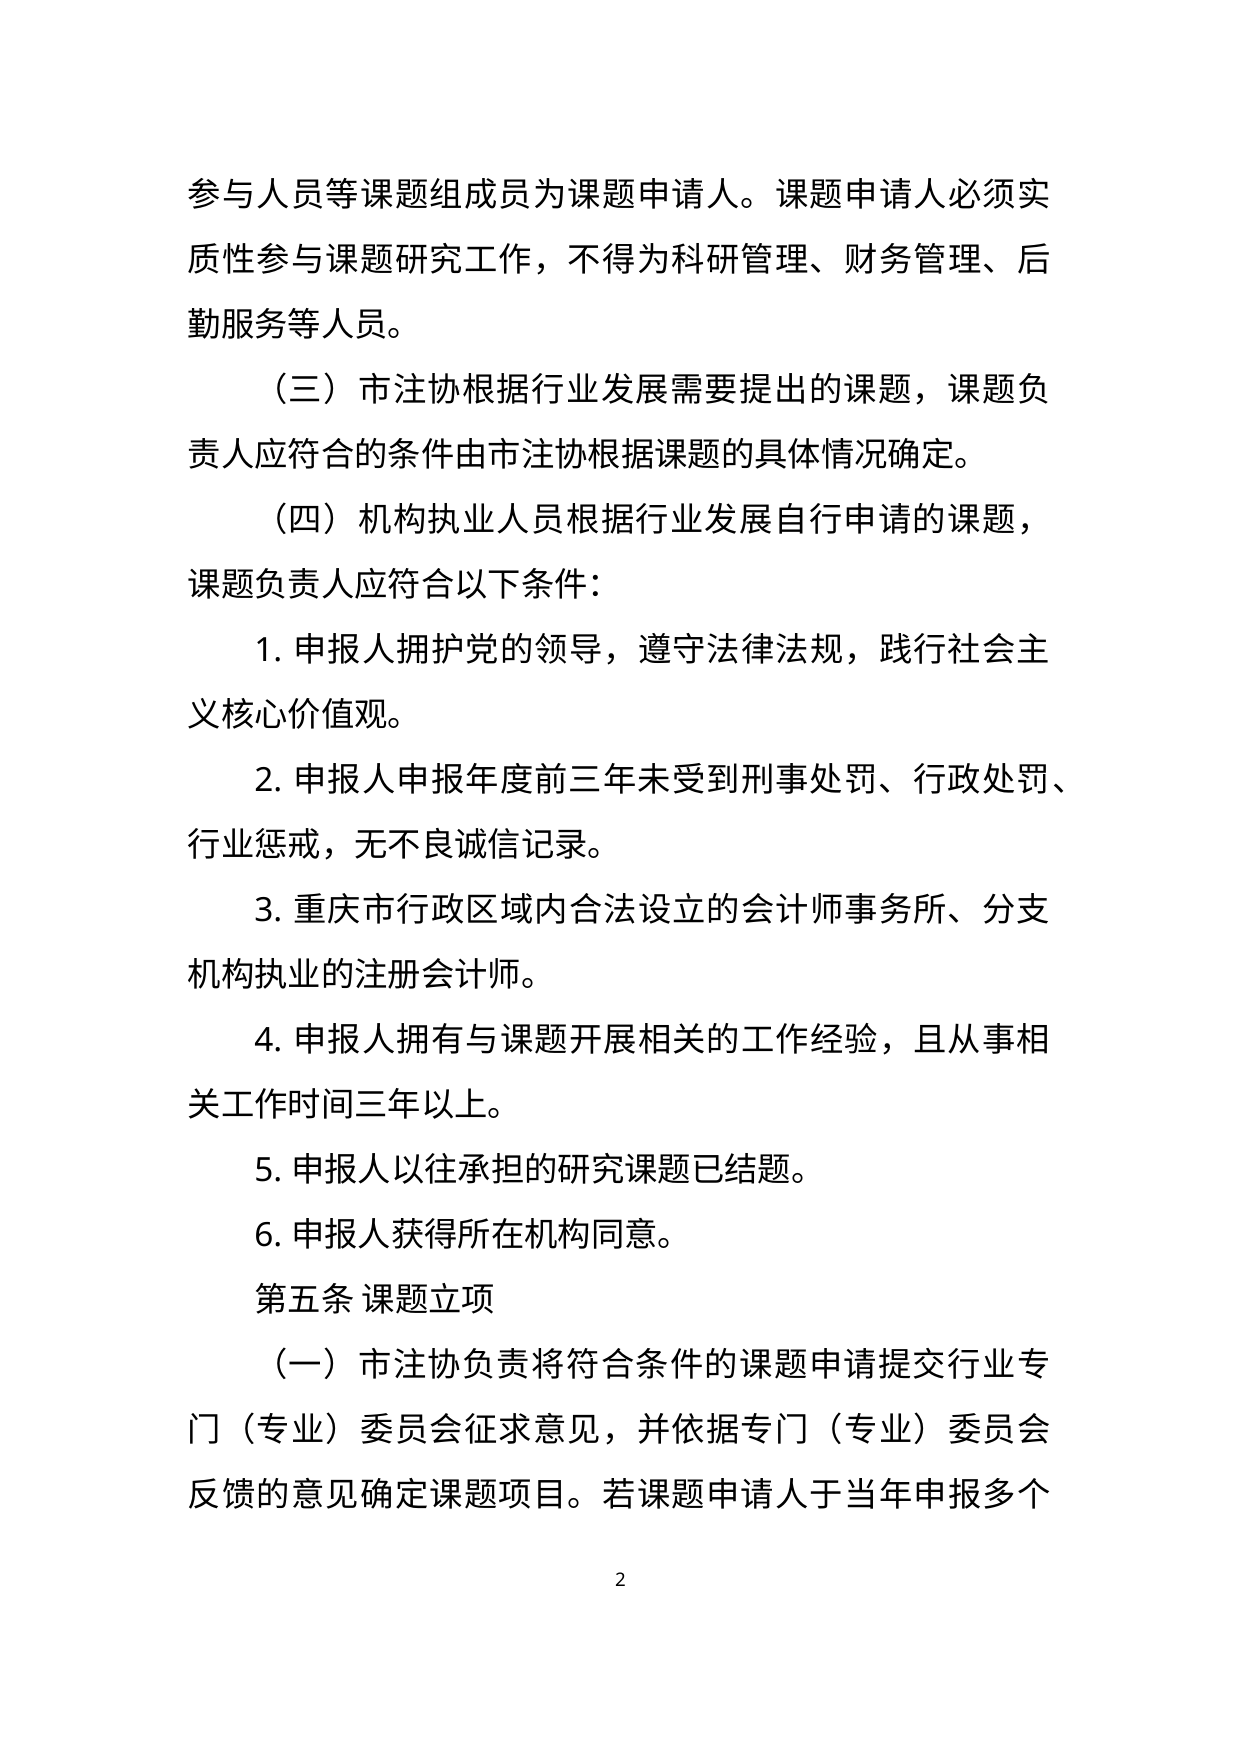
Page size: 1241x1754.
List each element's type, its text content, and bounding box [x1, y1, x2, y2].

text （四）机构执业人员根据行业发展自行申请的课题，课题负责人应符合以下条件： [187, 484, 1053, 614]
text 第五条 课题立项 [187, 1264, 1053, 1329]
text （三）市注协根据行业发展需要提出的课题，课题负责人应符合的条件由市注协根据课题的具体情况确定。 [187, 354, 1053, 484]
text 5. 申报人以往承担的研究课题已结题。 [187, 1134, 1053, 1199]
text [187, 159, 1053, 354]
text 2. 申报人申报年度前三年未受到刑事处罚、行政处罚、行业惩戒，无不良诚信记录。 [187, 744, 1053, 874]
text 4. 申报人拥有与课题开展相关的工作经验，且从事相关工作时间三年以上。 [187, 1004, 1053, 1134]
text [187, 1329, 1053, 1524]
text 1. 申报人拥护党的领导，遵守法律法规，践行社会主义核心价值观。 [187, 614, 1053, 744]
text 3. 重庆市行政区域内合法设立的会计师事务所、分支机构执业的注册会计师。 [187, 874, 1053, 1004]
text 6. 申报人获得所在机构同意。 [187, 1199, 1053, 1264]
